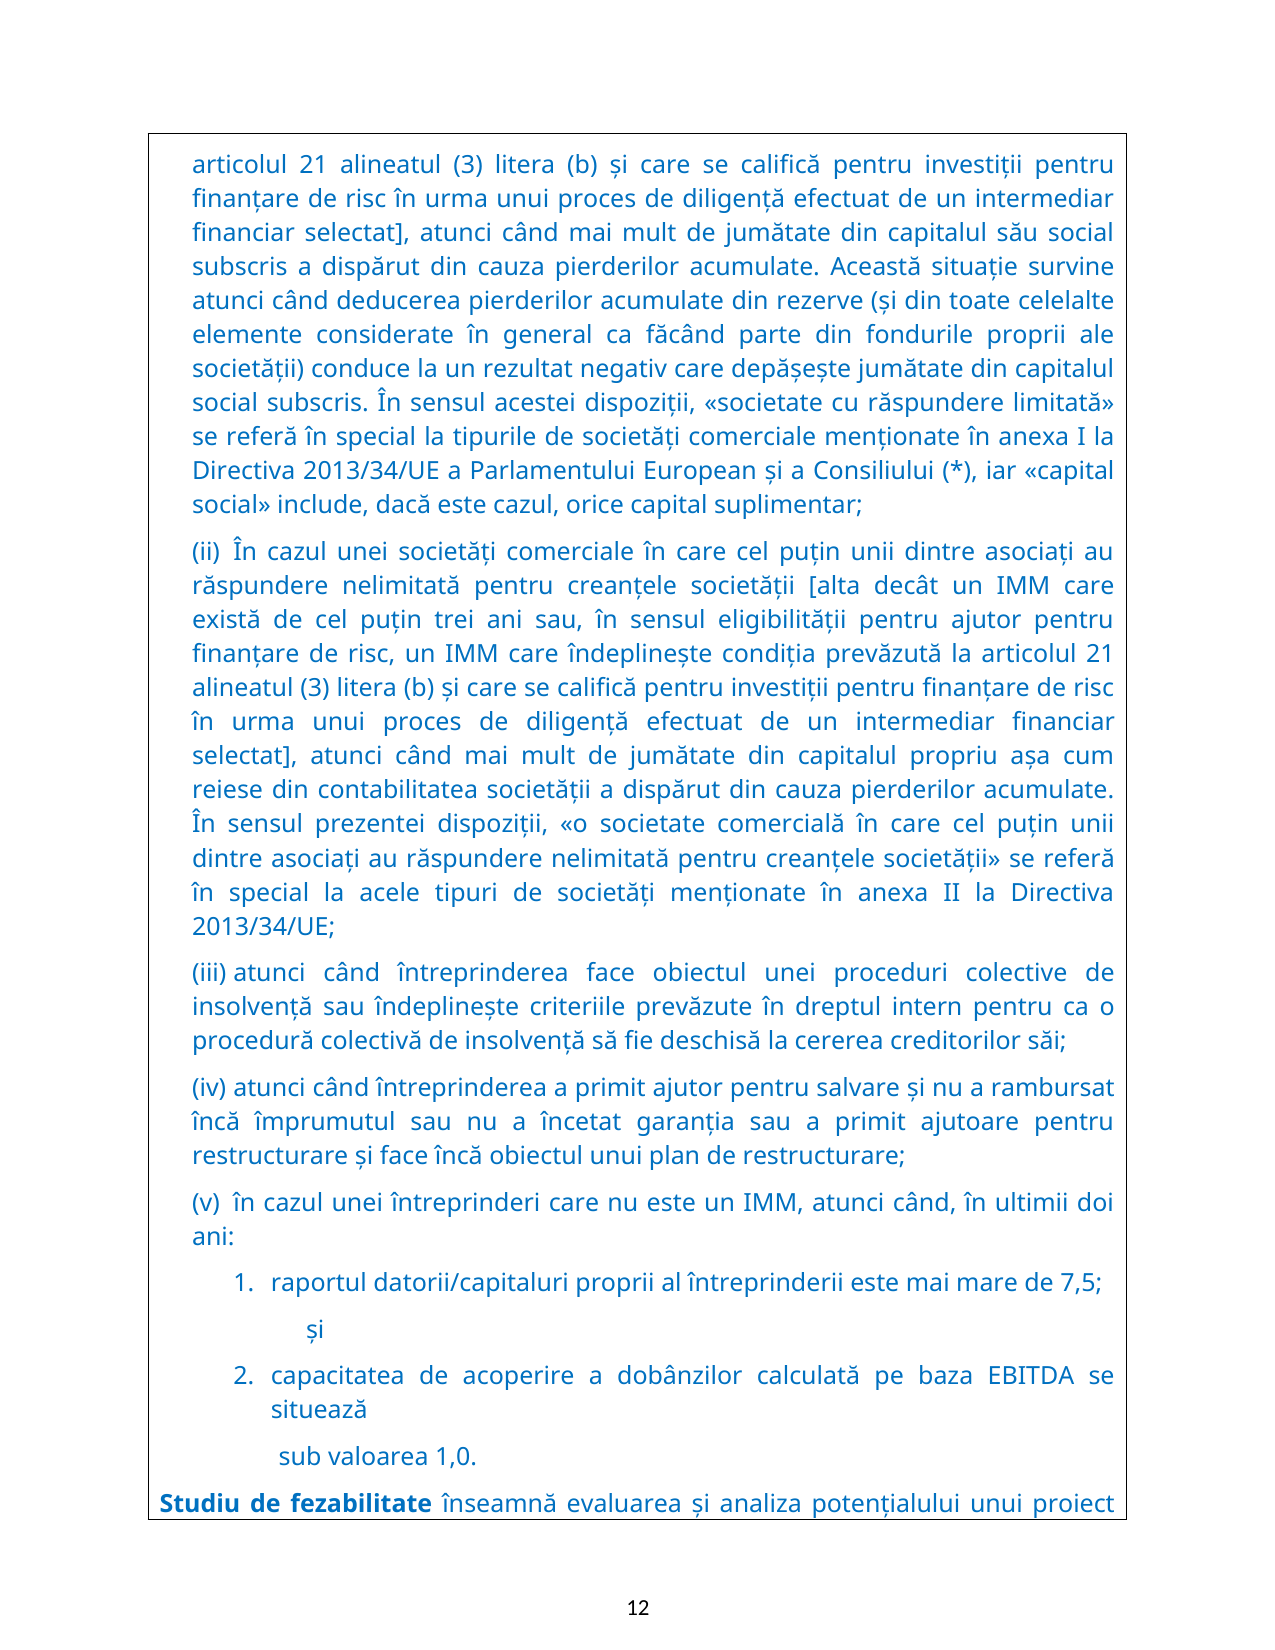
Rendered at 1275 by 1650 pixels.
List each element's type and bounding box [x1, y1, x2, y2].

table_header [149, 134, 1126, 1519]
